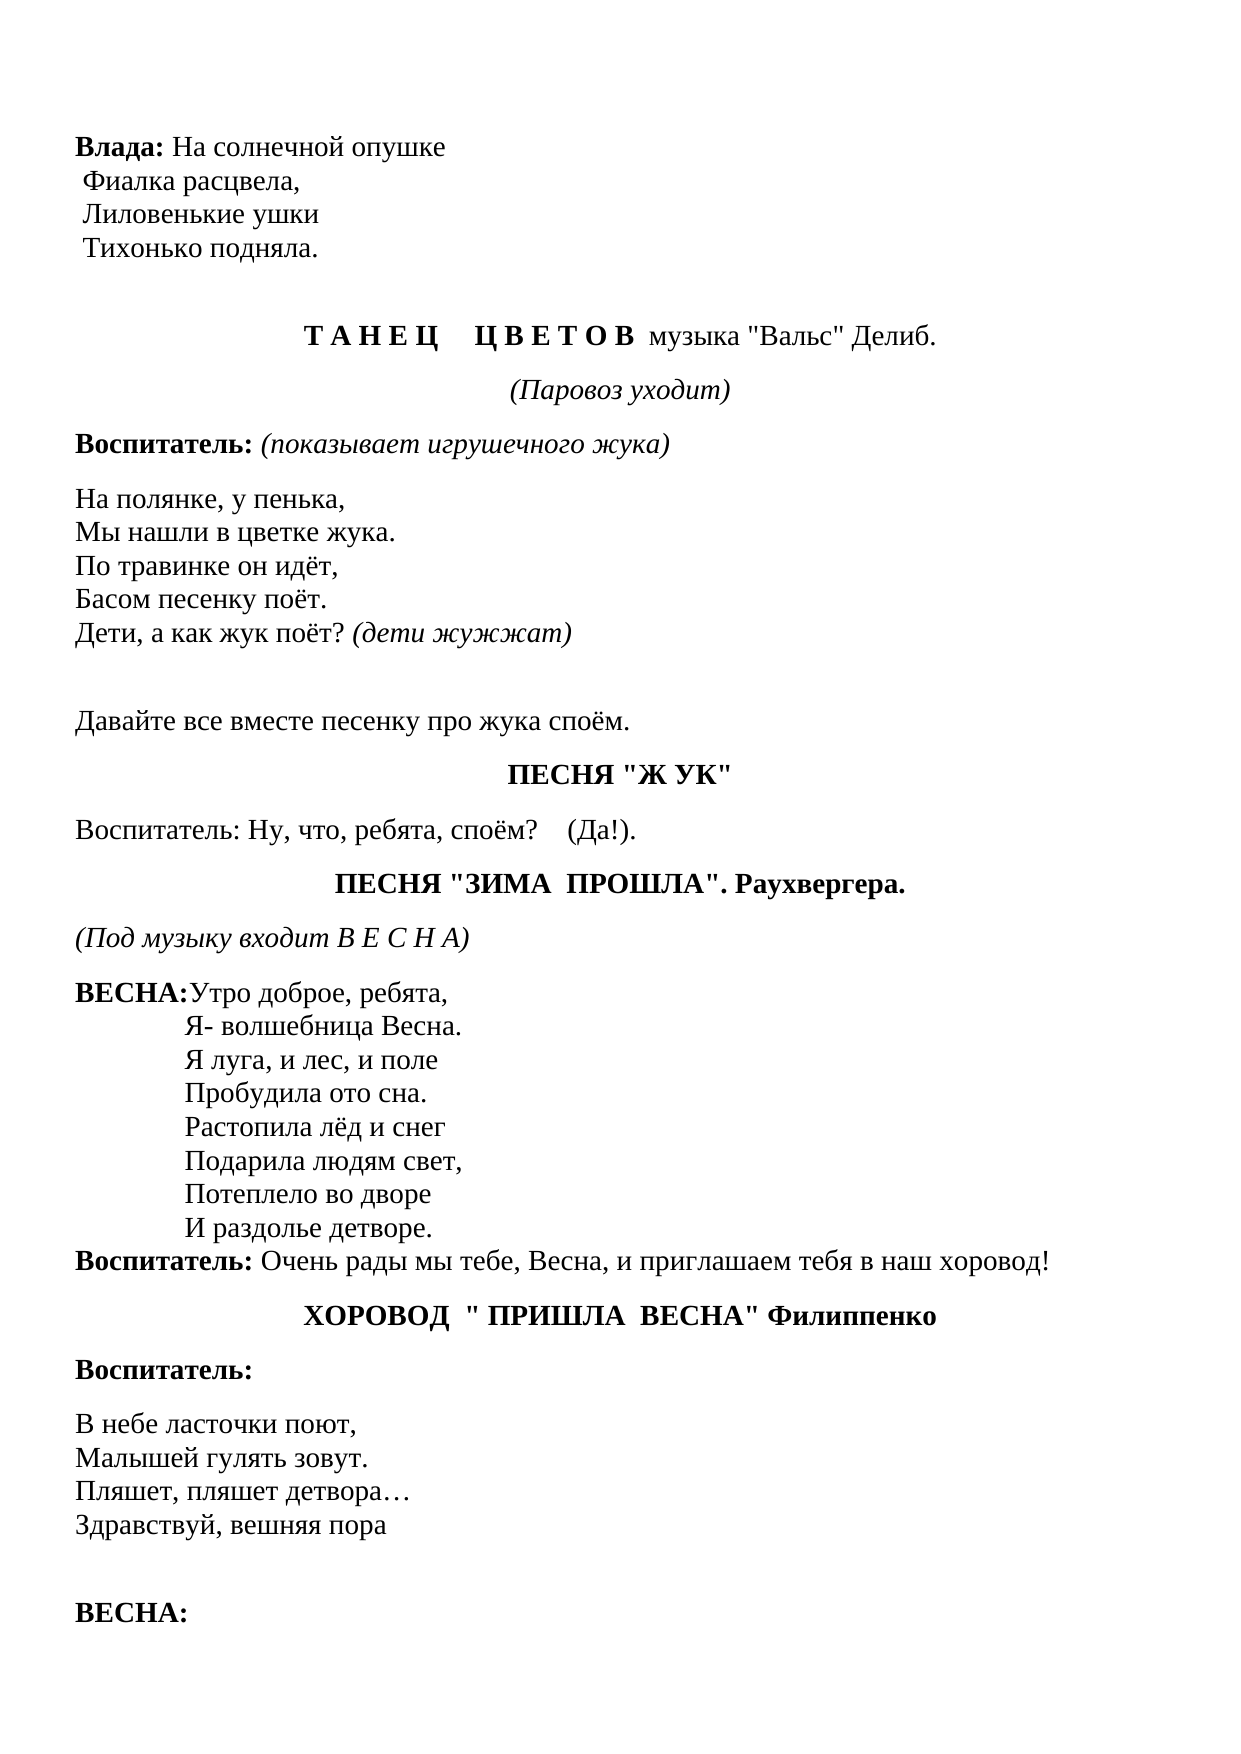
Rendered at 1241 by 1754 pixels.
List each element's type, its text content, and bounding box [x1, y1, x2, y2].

text ВЕСНА:Утро доброе, ребята, [75, 975, 1165, 1008]
text На полянке, у пенька, [75, 481, 1165, 514]
text ХОРОВОД " ПРИШЛА ВЕСНА" Филиппенко [75, 1298, 1165, 1331]
text Мы нашли в цветке жука. [75, 514, 1165, 548]
text Тихонько подняла. [75, 230, 1165, 263]
text Воспитатель: Ну, что, ребята, споём? (Да!). [75, 812, 1165, 845]
text Т А Н Е Ц Ц В Е Т О В музыка "Вальс" Делиб. [75, 318, 1165, 351]
text По травинке он идёт, [75, 548, 1165, 582]
text Малышей гулять зовут. [75, 1440, 1165, 1473]
text В небе ласточки поют, [75, 1406, 1165, 1440]
text Я луга, и лес, и поле [75, 1042, 1165, 1076]
text Басом песенку поёт. [75, 582, 1165, 615]
text Потеплело во дворе [75, 1176, 1165, 1210]
text Растопила лёд и снег [75, 1109, 1165, 1143]
text Влада: На солнечной опушке [75, 129, 1165, 163]
text Я- волшебница Весна. [75, 1008, 1165, 1042]
text Пляшет, пляшет детвора… [75, 1473, 1165, 1507]
text Дети, а как жук поёт? (дети жужжат) [75, 615, 1165, 649]
text ПЕСНЯ "ЗИМА ПРОШЛА". Раухвергера. [75, 866, 1165, 900]
text Пробудила ото сна. [75, 1076, 1165, 1109]
text ПЕСНЯ "Ж УК" [75, 757, 1165, 791]
text Давайте все вместе песенку про жука споём. [75, 703, 1165, 737]
text (Паровоз уходит) [75, 372, 1165, 406]
text Воспитатель: (показывает игрушечного жука) [75, 427, 1165, 460]
text Здравствуй, вешняя пора [75, 1507, 1165, 1541]
text Лиловенькие ушки [75, 196, 1165, 230]
text И раздолье детворе. [75, 1210, 1165, 1243]
text Фиалка расцвела, [75, 163, 1165, 196]
text Воспитатель: [75, 1352, 1165, 1386]
text (Под музыку входит В Е С Н А) [75, 921, 1165, 954]
text Подарила людям свет, [75, 1143, 1165, 1176]
text ВЕСНА: [75, 1595, 1165, 1628]
text Воспитатель: Очень рады мы тебе, Весна, и приглашаем тебя в наш хоровод! [75, 1243, 1165, 1277]
